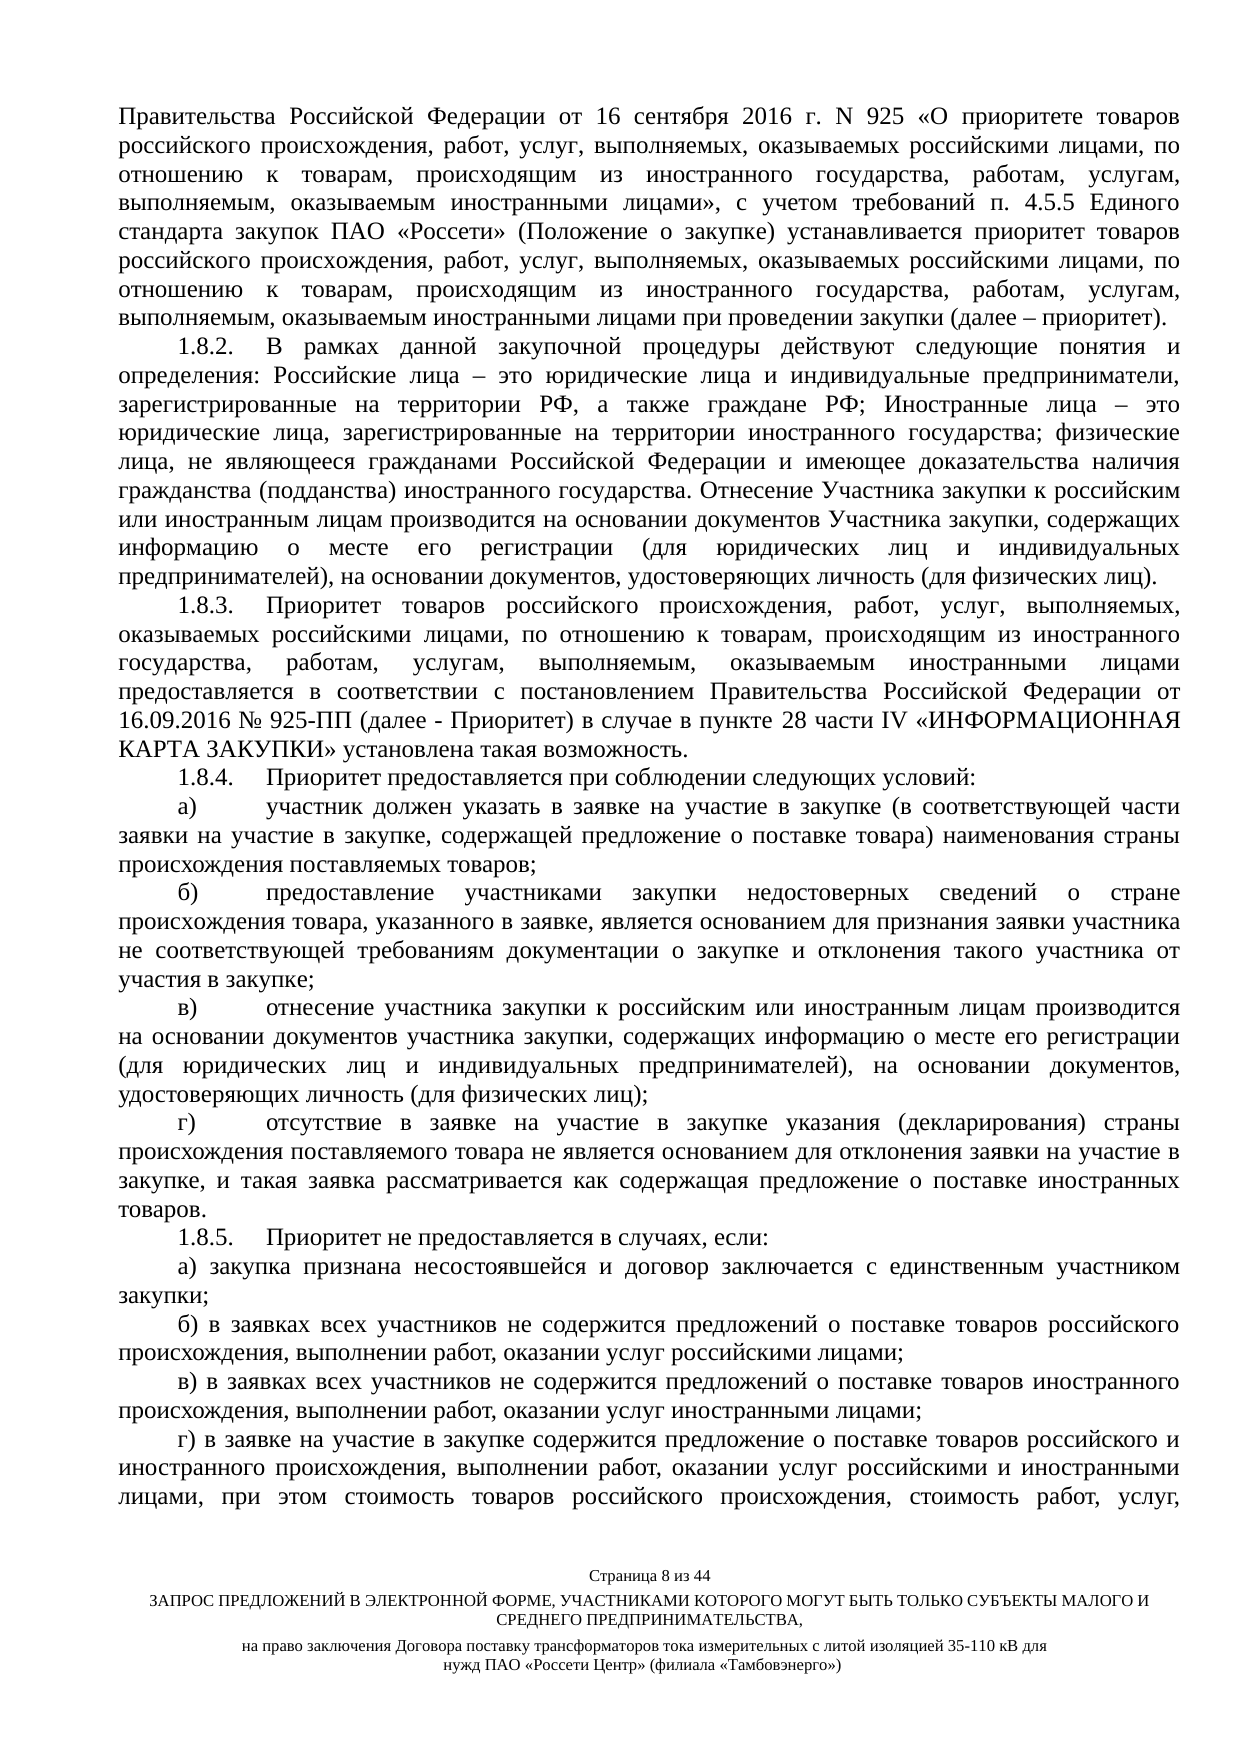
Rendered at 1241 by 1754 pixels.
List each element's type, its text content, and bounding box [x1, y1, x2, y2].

subtitle Приоритет товаров российского происхождения, работ, услуг, выполняемых, оказываемых российскими лицами, по отношению к товарам, происходящим из иностранного государства, работам, услугам, выполняемым, оказываемым иностранными лицами предоставляется в соответствии с постановлением Правительства Российской Федерации от 16.09.2016 № 925-ПП (далее - Приоритет) в случае в пункте 28 части IV «ИНФОРМАЦИОННАЯ КАРТА ЗАКУПКИ» установлена такая возможность. [118, 590, 1181, 762]
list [118, 1424, 1181, 1510]
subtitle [118, 101, 1181, 331]
list предоставление участниками закупки недостоверных сведений о стране происхождения товара, указанного в заявке, является основанием для признания заявки участника не соответствующей требованиям документации о закупке и отклонения такого участника от участия в закупке; [118, 877, 1181, 992]
list отсутствие в заявке на участие в закупке указания (декларирования) страны происхождения поставляемого товара не является основанием для отклонения заявки на участие в закупке, и такая заявка рассматривается как содержащая предложение о поставке иностранных товаров. [118, 1107, 1181, 1222]
list а) закупка признана несостоявшейся и договор заключается с единственным участником закупки; [118, 1251, 1181, 1309]
subtitle В рамках данной закупочной процедуры действуют следующие понятия и определения: Российские лица – это юридические лица и индивидуальные предприниматели, зарегистрированные на территории РФ, а также граждане РФ; Иностранные лица – это юридические лица, зарегистрированные на территории иностранного государства; физические лица, не являющееся гражданами Российской Федерации и имеющее доказательства наличия гражданства (подданства) иностранного государства. Отнесение Участника закупки к российским или иностранным лицам производится на основании документов Участника закупки, содержащих информацию о месте его регистрации (для юридических лиц и индивидуальных предпринимателей), на основании документов, удостоверяющих личность (для физических лиц). [118, 331, 1181, 590]
list в) в заявках всех участников не содержится предложений о поставке товаров иностранного происхождения, выполнении работ, оказании услуг иностранными лицами; [118, 1366, 1181, 1424]
list отнесение участника закупки к российским или иностранным лицам производится на основании документов участника закупки, содержащих информацию о месте его регистрации (для юридических лиц и индивидуальных предпринимателей), на основании документов, удостоверяющих личность (для физических лиц); [118, 992, 1181, 1107]
subtitle Приоритет предоставляется при соблюдении следующих условий: [118, 762, 1181, 791]
subtitle Приоритет не предоставляется в случаях, если: [118, 1222, 1181, 1251]
list участник должен указать в заявке на участие в закупке (в соответствующей части заявки на участие в закупке, содержащей предложение о поставке товара) наименования страны происхождения поставляемых товаров; [118, 791, 1181, 877]
list б) в заявках всех участников не содержится предложений о поставке товаров российского происхождения, выполнении работ, оказании услуг российскими лицами; [118, 1309, 1181, 1366]
